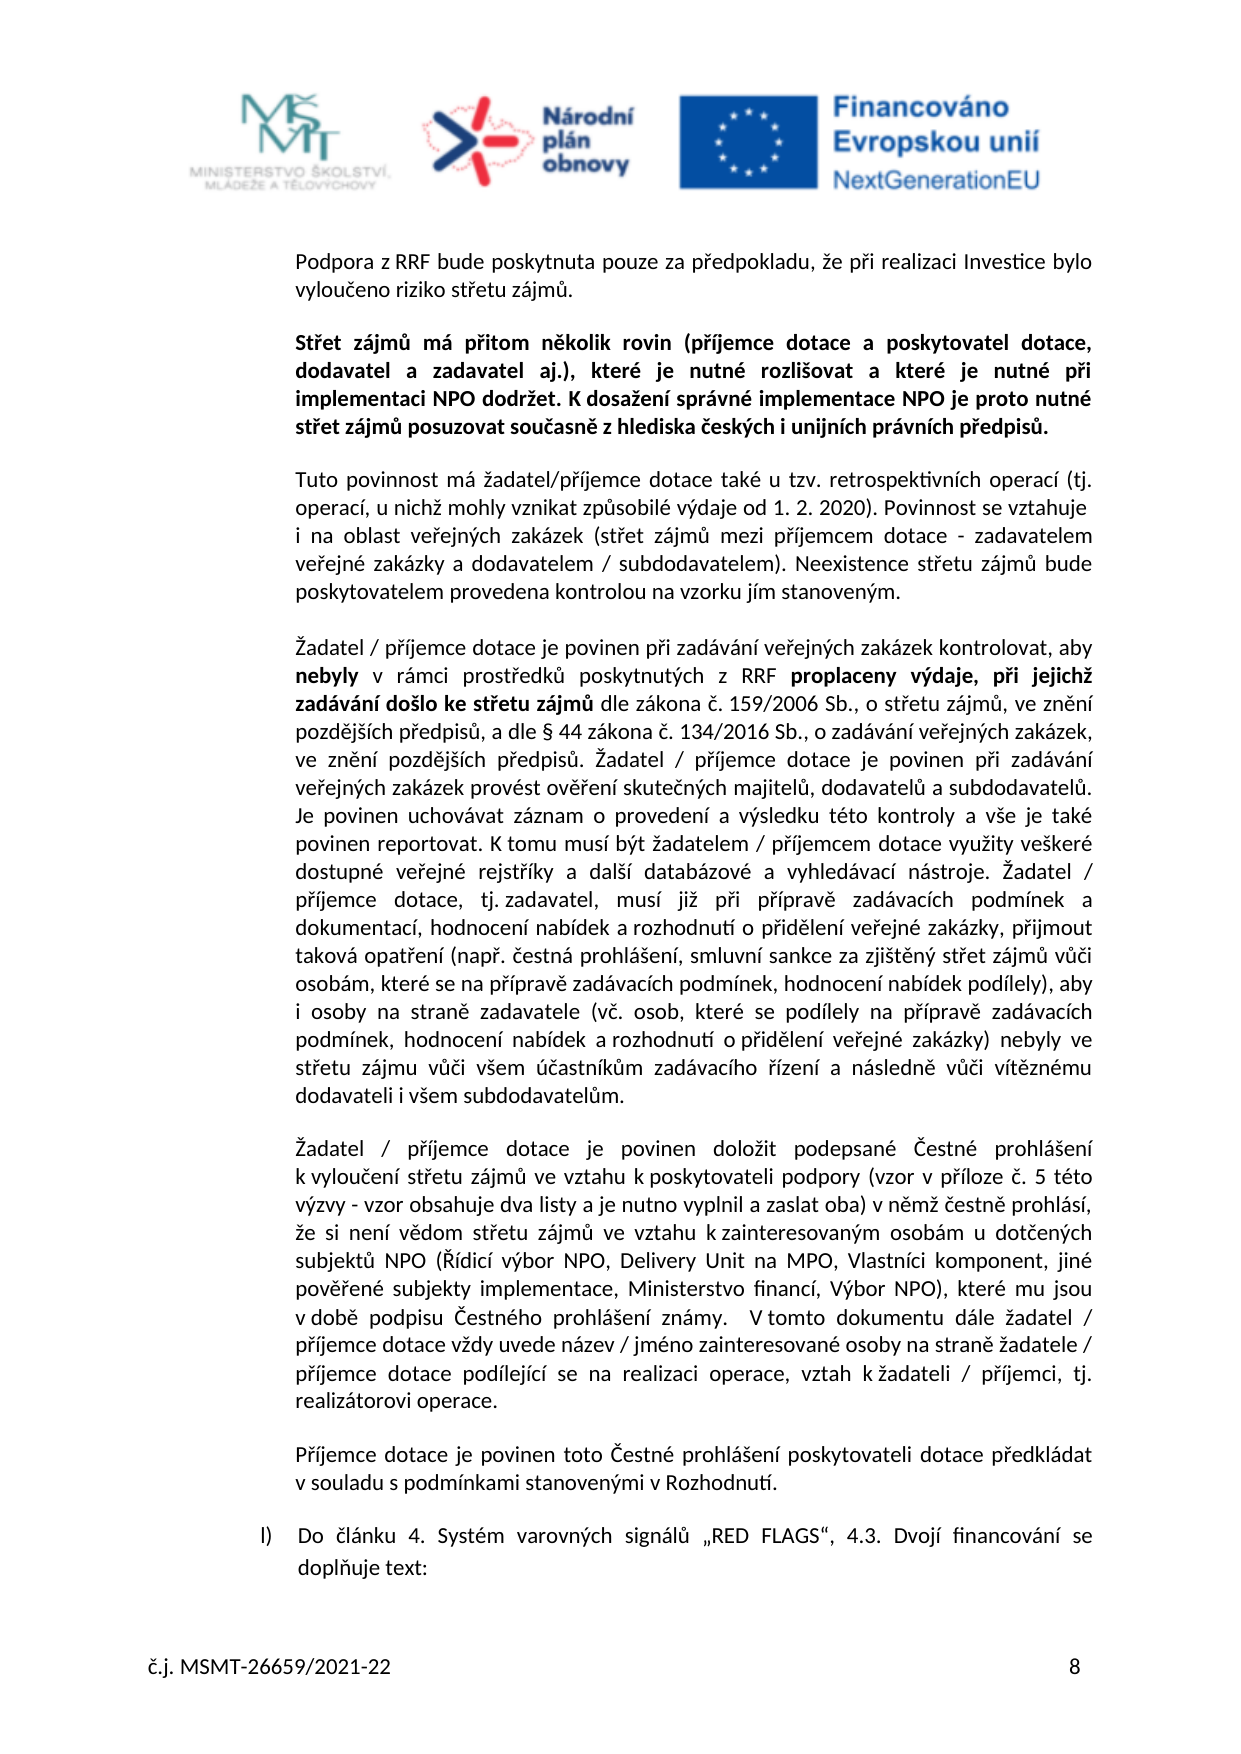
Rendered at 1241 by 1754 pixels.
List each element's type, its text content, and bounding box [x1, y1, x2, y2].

picture [178, 73, 1062, 210]
list Do článku 4. Systém varovných signálů „RED FLAGS“, 4.3. Dvojí financování se doplňuje text: [260, 1521, 1093, 1581]
text Podpora z RRF bude poskytnuta pouze za předpokladu, že při realizaci Investice bylo vyloučeno riziko střetu zájmů. [295, 247, 1093, 303]
text Žadatel / příjemce dotace je povinen doložit podepsané Čestné prohlášení k vyloučení střetu zájmů ve vztahu k poskytovateli podpory (vzor v příloze č. 5 této výzvy - vzor obsahuje dva listy a je nutno vyplnil a zaslat oba) v němž čestně prohlásí, že si není vědom střetu zájmů ve vztahu k zainteresovaným osobám u dotčených subjektů NPO (Řídicí výbor NPO, Delivery Unit na MPO, Vlastníci komponent, jiné pověřené subjekty implementace, Ministerstvo financí, Výbor NPO), které mu jsou v době podpisu Čestného prohlášení známy. V tomto dokumentu dále žadatel / příjemce dotace vždy uvede název / jméno zainteresované osoby na straně žadatele / příjemce dotace podílející se na realizaci operace, vztah k žadateli / příjemci, tj. realizátorovi operace. [295, 1134, 1093, 1415]
text Tuto povinnost má žadatel/příjemce dotace také u tzv. retrospektivních operací (tj. operací, u nichž mohly vznikat způsobilé výdaje od 1. 2. 2020). Povinnost se vztahuje i na oblast veřejných zakázek (střet zájmů mezi příjemcem dotace - zadavatelem veřejné zakázky a dodavatelem / subdodavatelem). Neexistence střetu zájmů bude poskytovatelem provedena kontrolou na vzorku jím stanoveným. [295, 465, 1093, 605]
text Žadatel / příjemce dotace je povinen při zadávání veřejných zakázek kontrolovat, aby nebyly v rámci prostředků poskytnutých z RRF proplaceny výdaje, při jejichž zadávání došlo ke střetu zájmů dle zákona č. 159/2006 Sb., o střetu zájmů, ve znění pozdějších předpisů, a dle § 44 zákona č. 134/2016 Sb., o zadávání veřejných zakázek, ve znění pozdějších předpisů. Žadatel / příjemce dotace je povinen při zadávání veřejných zakázek provést ověření skutečných majitelů, dodavatelů a subdodavatelů. Je povinen uchovávat záznam o provedení a výsledku této kontroly a vše je také povinen reportovat. K tomu musí být žadatelem / příjemcem dotace využity veškeré dostupné veřejné rejstříky a další databázové a vyhledávací nástroje. Žadatel / příjemce dotace, tj. zadavatel, musí již při přípravě zadávacích podmínek a dokumentací, hodnocení nabídek a rozhodnutí o přidělení veřejné zakázky, přijmout taková opatření (např. čestná prohlášení, smluvní sankce za zjištěný střet zájmů vůči osobám, které se na přípravě zadávacích podmínek, hodnocení nabídek podílely), aby i osoby na straně zadavatele (vč. osob, které se podílely na přípravě zadávacích podmínek, hodnocení nabídek a rozhodnutí o přidělení veřejné zakázky) nebyly ve střetu zájmu vůči všem účastníkům zadávacího řízení a následně vůči vítěznému dodavateli i všem subdodavatelům. [295, 633, 1093, 969]
text Příjemce dotace je povinen toto Čestné prohlášení poskytovateli dotace předkládat v souladu s podmínkami stanovenými v Rozhodnutí. [295, 1440, 1093, 1496]
text Střet zájmů má přitom několik rovin (příjemce dotace a poskytovatel dotace, dodavatel a zadavatel aj.), které je nutné rozlišovat a které je nutné při implementaci NPO dodržet. K dosažení správné implementace NPO je proto nutné střet zájmů posuzovat současně z hlediska českých i unijních právních předpisů. [295, 328, 1093, 440]
